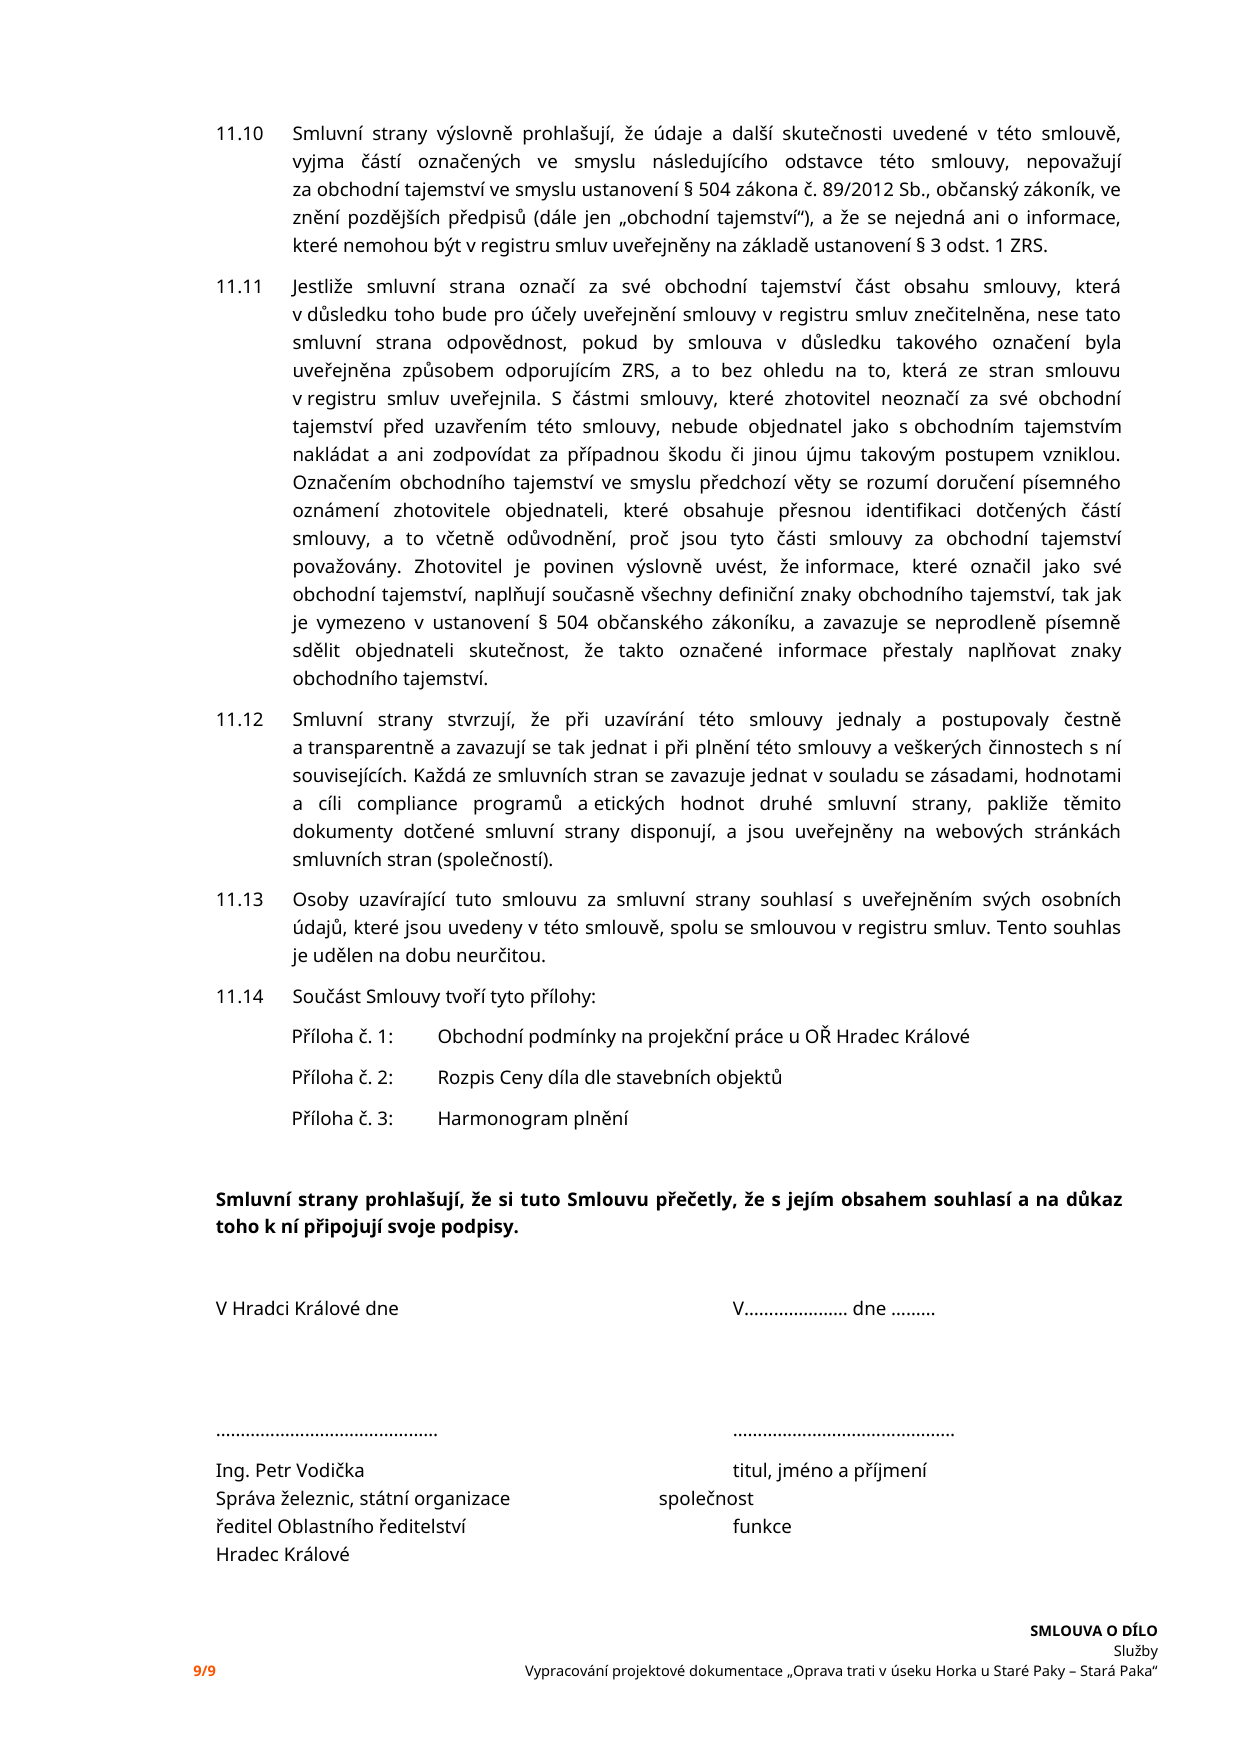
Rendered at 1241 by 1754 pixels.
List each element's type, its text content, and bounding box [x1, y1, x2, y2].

text Smluvní strany stvrzují, že při uzavírání této smlouvy jednaly a postupovaly čestně a transparentně a zavazují se tak jednat i při plnění této smlouvy a veškerých činnostech s ní souvisejících. Každá ze smluvních stran se zavazuje jednat v souladu se zásadami, hodnotami a cíli compliance programů a etických hodnot druhé smluvní strany, pakliže těmito dokumenty dotčené smluvní strany disponují, a jsou uveřejněny na webových stránkách smluvních stran (společností). [216, 706, 1122, 872]
text Součást Smlouvy tvoří tyto přílohy: [216, 983, 1122, 1009]
text Příloha č. 2: Rozpis Ceny díla dle stavebních objektů [291, 1064, 1122, 1090]
text Ing. Petr Vodička titul, jméno a příjmení [216, 1457, 1122, 1482]
text Správa železnic, státní organizace společnost [216, 1485, 1122, 1511]
text V Hradci Králové dne V………………… dne ……… [216, 1295, 1122, 1320]
text Příloha č. 1: Obchodní podmínky na projekční práce u OŘ Hradec Králové [291, 1024, 1122, 1049]
text Příloha č. 3: Harmonogram plnění [291, 1105, 1122, 1130]
text Hradec Králové [216, 1541, 1122, 1567]
text Smluvní strany výslovně prohlašují, že údaje a další skutečnosti uvedené v této smlouvě, vyjma částí označených ve smyslu následujícího odstavce této smlouvy, nepovažují za obchodní tajemství ve smyslu ustanovení § 504 zákona č. 89/2012 Sb., občanský zákoník, ve znění pozdějších předpisů (dále jen „obchodní tajemství“), a že se nejedná ani o informace, které nemohou být v registru smluv uveřejněny na základě ustanovení § 3 odst. 1 ZRS. [216, 121, 1122, 258]
text Jestliže smluvní strana označí za své obchodní tajemství část obsahu smlouvy, která v důsledku toho bude pro účely uveřejnění smlouvy v registru smluv znečitelněna, nese tato smluvní strana odpovědnost, pokud by smlouva v důsledku takového označení byla uveřejněna způsobem odporujícím ZRS, a to bez ohledu na to, která ze stran smlouvu v registru smluv uveřejnila. S částmi smlouvy, které zhotovitel neoznačí za své obchodní tajemství před uzavřením této smlouvy, nebude objednatel jako s obchodním tajemstvím nakládat a ani zodpovídat za případnou škodu či jinou újmu takovým postupem vzniklou. Označením obchodního tajemství ve smyslu předchozí věty se rozumí doručení písemného oznámení zhotovitele objednateli, které obsahuje přesnou identifikaci dotčených částí smlouvy, a to včetně odůvodnění, proč jsou tyto části smlouvy za obchodní tajemství považovány. Zhotovitel je povinen výslovně uvést, že informace, které označil jako své obchodní tajemství, naplňují současně všechny definiční znaky obchodního tajemství, tak jak je vymezeno v ustanovení § 504 občanského zákoníku, a zavazuje se neprodleně písemně sdělit objednateli skutečnost, že takto označené informace přestaly naplňovat znaky obchodního tajemství. [216, 273, 1122, 691]
text Osoby uzavírající tuto smlouvu za smluvní strany souhlasí s uveřejněním svých osobních údajů, které jsou uvedeny v této smlouvě, spolu se smlouvou v registru smluv. Tento souhlas je udělen na dobu neurčitou. [216, 887, 1122, 968]
text Smluvní strany prohlašují, že si tuto Smlouvu přečetly, že s jejím obsahem souhlasí a na důkaz toho k ní připojují svoje podpisy. [216, 1186, 1122, 1239]
text ředitel Oblastního ředitelství funkce [216, 1513, 1122, 1538]
text ……………………………………… ……………………………………… [216, 1416, 1122, 1442]
